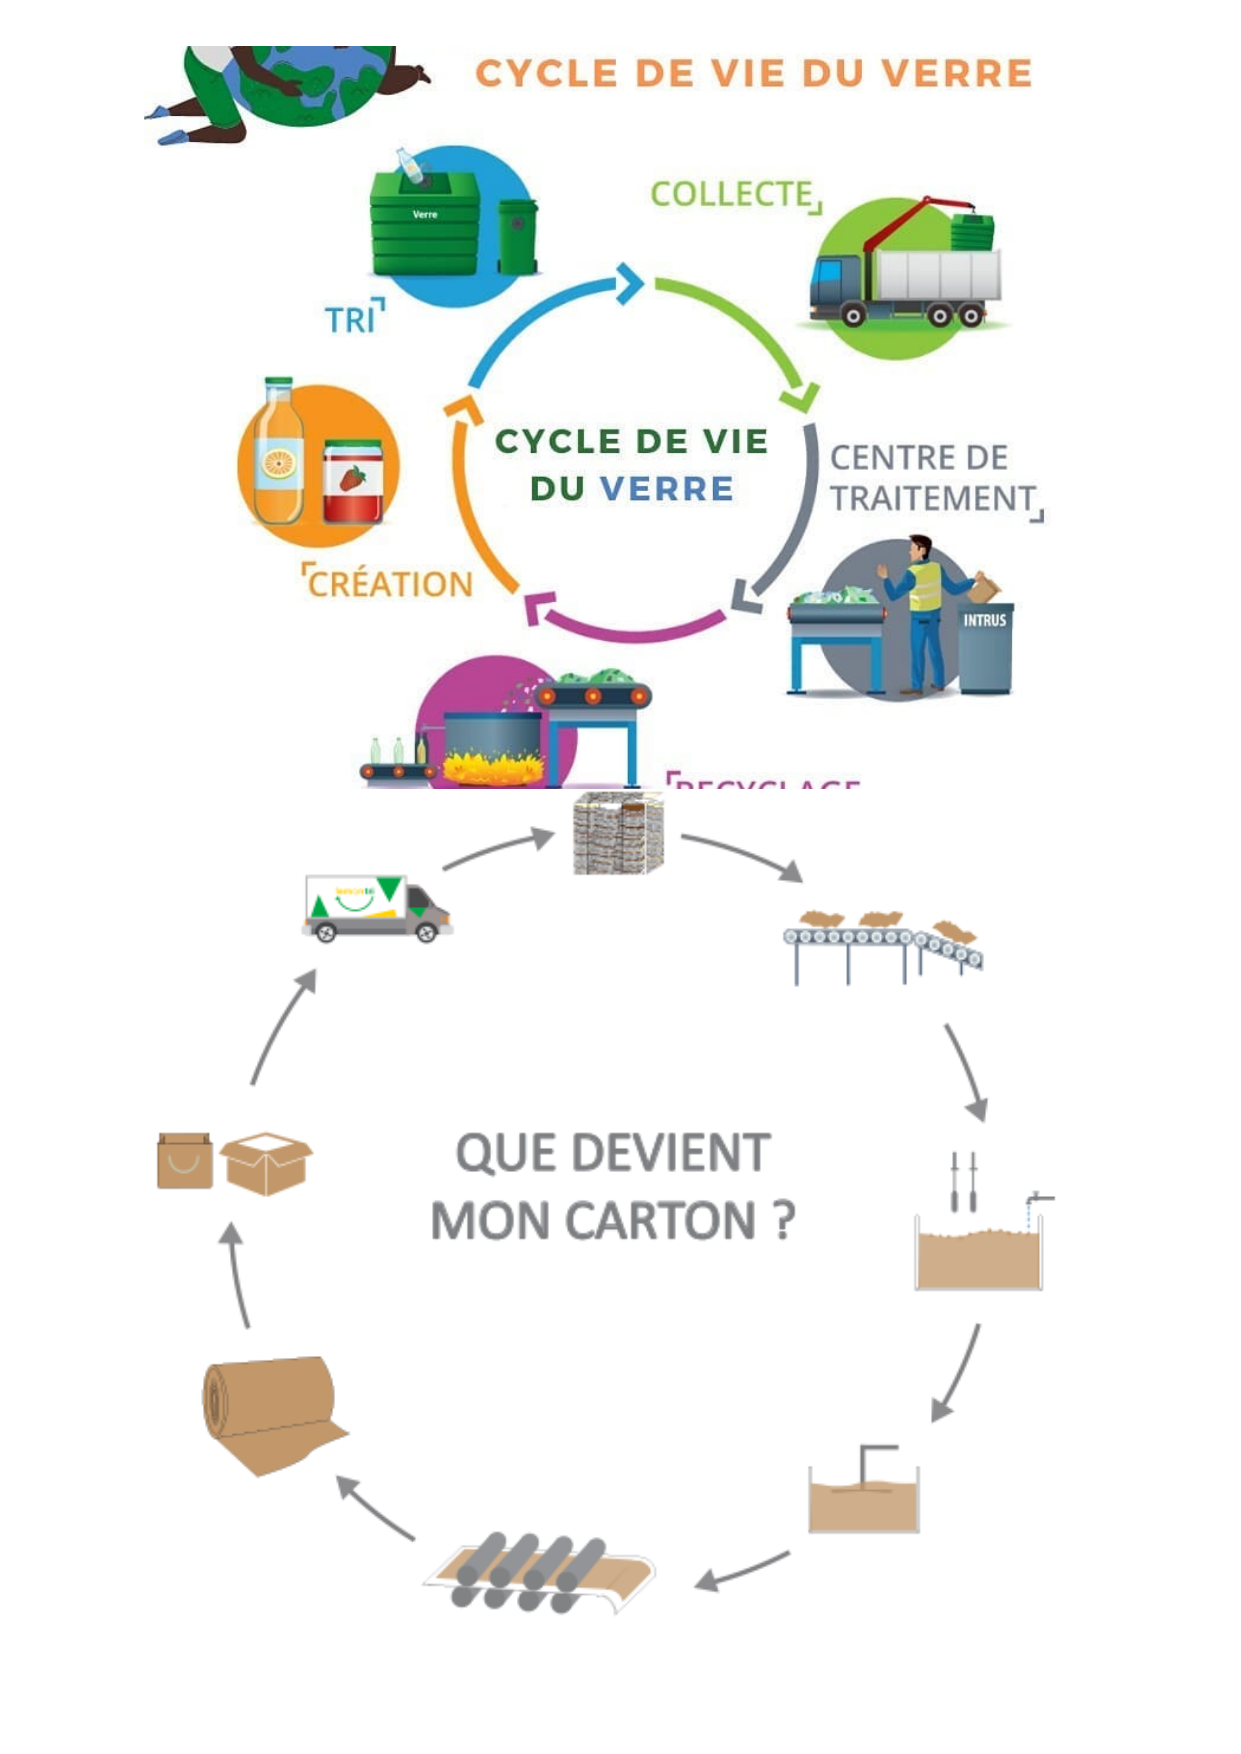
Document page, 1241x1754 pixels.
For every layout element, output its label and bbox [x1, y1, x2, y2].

picture [143, 46, 1090, 1622]
